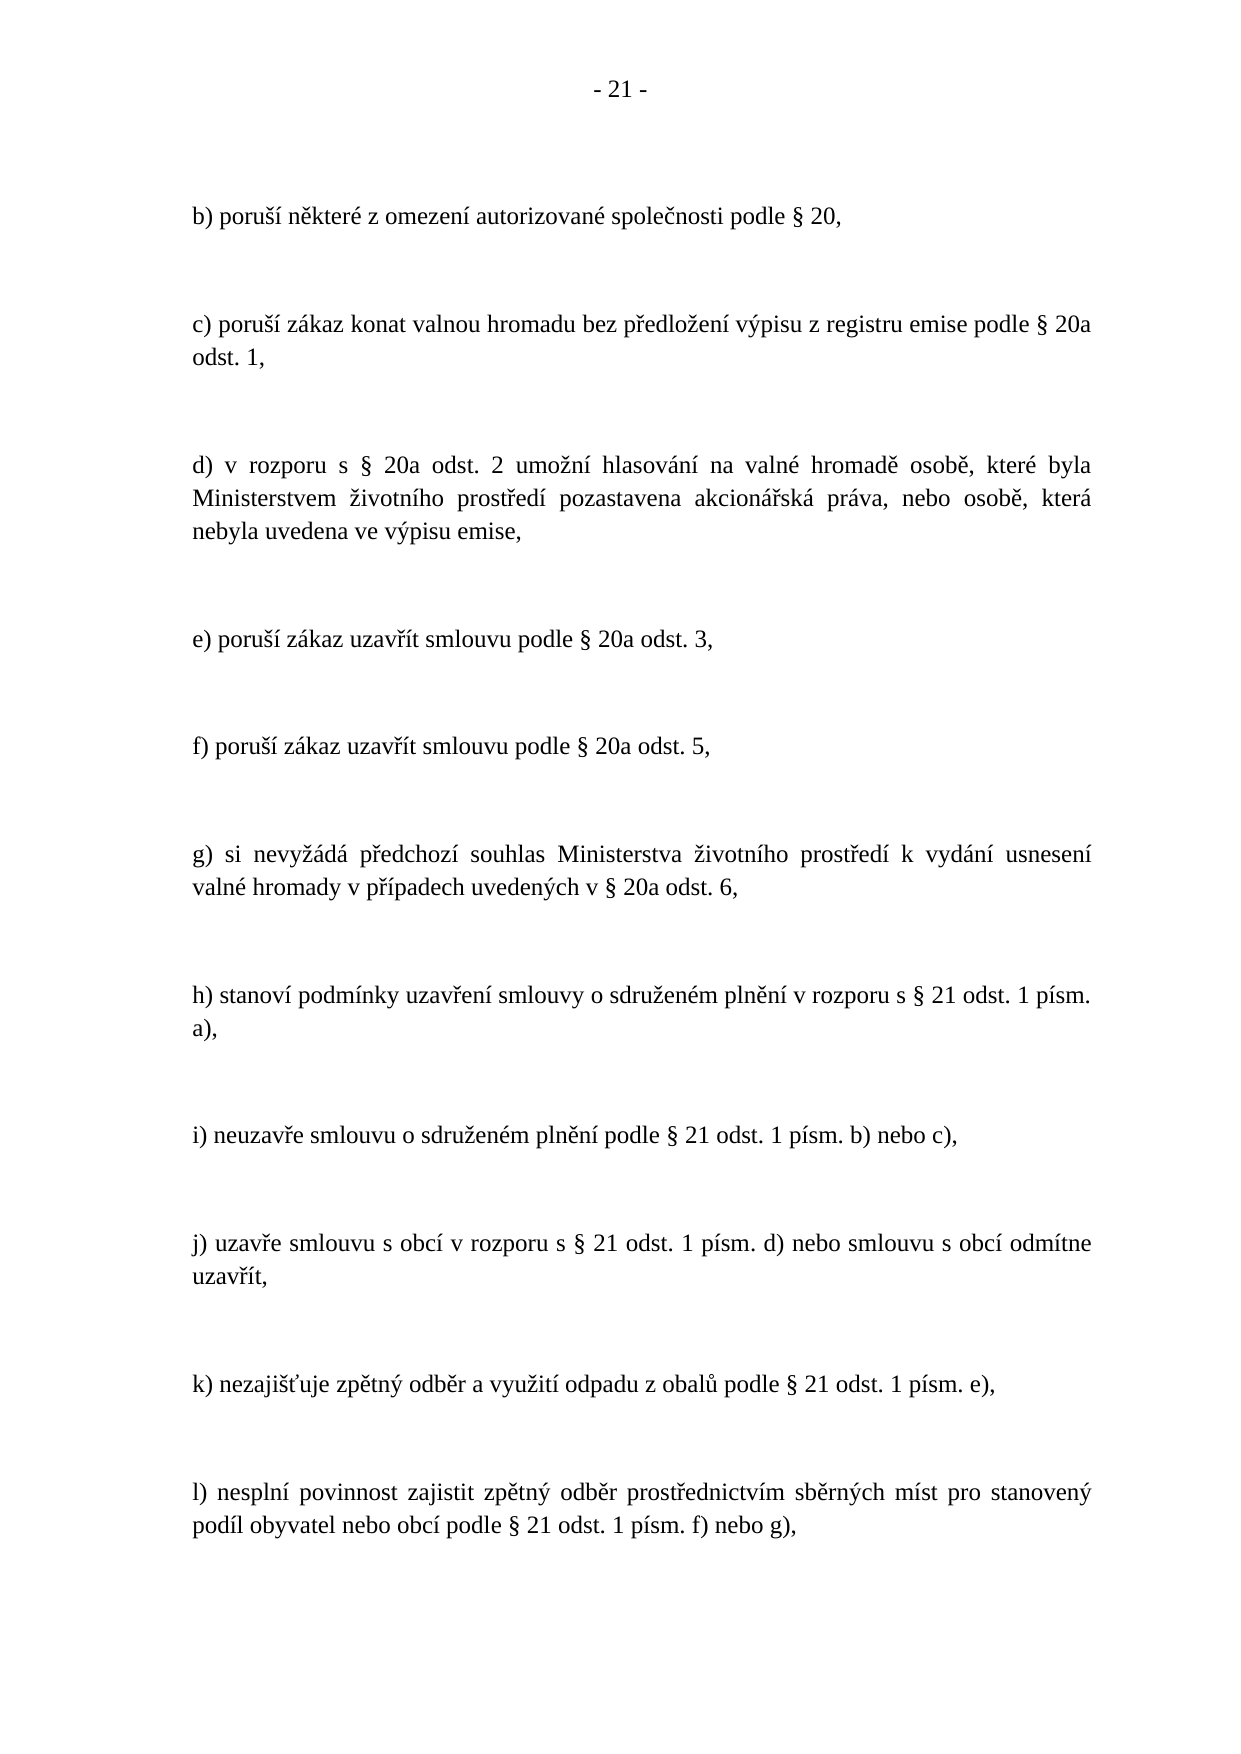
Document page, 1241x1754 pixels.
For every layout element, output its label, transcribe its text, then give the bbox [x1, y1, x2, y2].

text l) nesplní povinnost zajistit zpětný odběr prostřednictvím sběrných míst pro stanovený podíl obyvatel nebo obcí podle § 21 odst. 1 písm. f) nebo g), [192, 1477, 1093, 1538]
text d) v rozporu s § 20a odst. 2 umožní hlasování na valné hromadě osobě, které byla Ministerstvem životního prostředí pozastavena akcionářská práva, nebo osobě, která nebyla uvedena ve výpisu emise, [192, 450, 1093, 545]
text e) poruší zákaz uzavřít smlouvu podle § 20a odst. 3, [192, 624, 1093, 652]
text c) poruší zákaz konat valnou hromadu bez předložení výpisu z registru emise podle § 20a odst. 1, [192, 309, 1093, 371]
text i) neuzavře smlouvu o sdruženém plnění podle § 21 odst. 1 písm. b) nebo c), [192, 1121, 1093, 1149]
text b) poruší některé z omezení autorizované společnosti podle § 20, [192, 201, 1093, 230]
text k) nezajišťuje zpětný odběr a využití odpadu z obalů podle § 21 odst. 1 písm. e), [192, 1369, 1093, 1398]
text g) si nevyžádá předchozí souhlas Ministerstva životního prostředí k vydání usnesení valné hromady v případech uvedených v § 20a odst. 6, [192, 839, 1093, 901]
text h) stanoví podmínky uzavření smlouvy o sdruženém plnění v rozporu s § 21 odst. 1 písm. a), [192, 980, 1093, 1042]
text j) uzavře smlouvu s obcí v rozporu s § 21 odst. 1 písm. d) nebo smlouvu s obcí odmítne uzavřít, [192, 1228, 1093, 1290]
text f) poruší zákaz uzavřít smlouvu podle § 20a odst. 5, [192, 731, 1093, 760]
